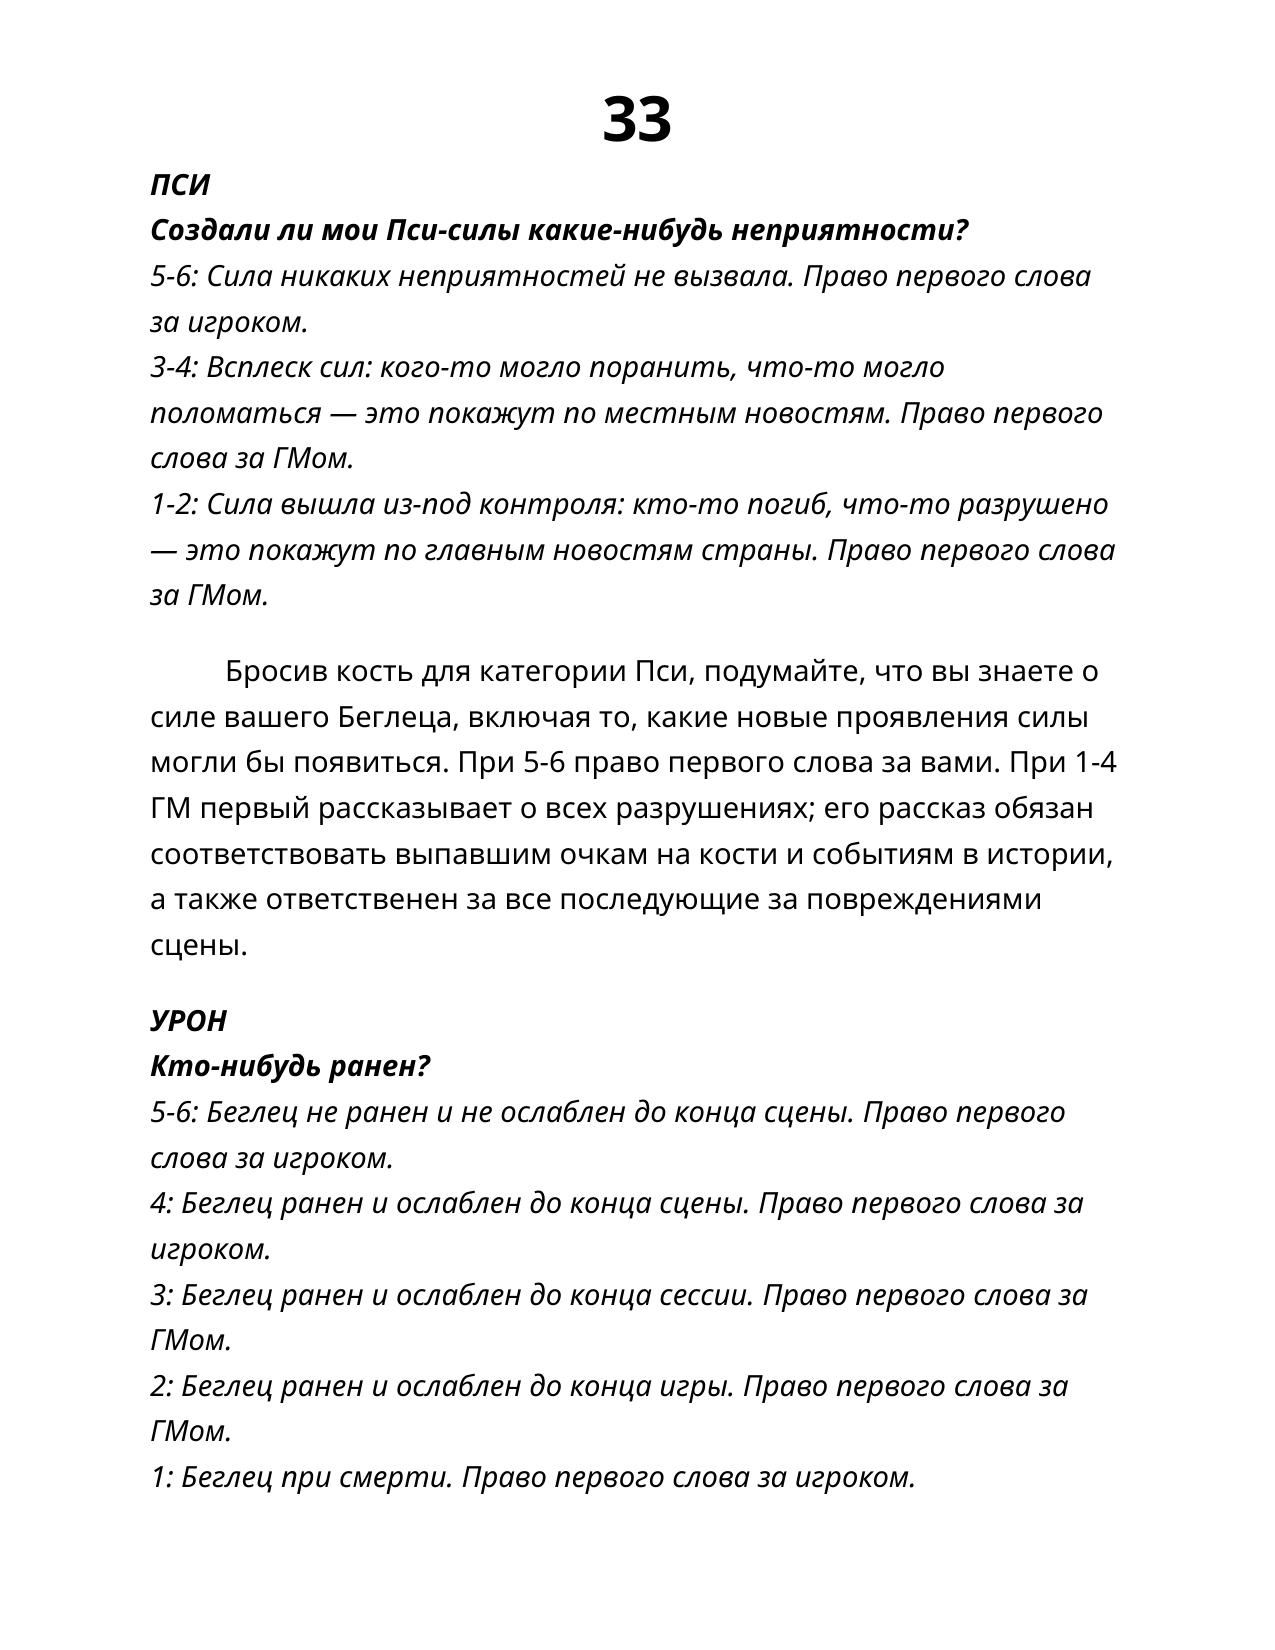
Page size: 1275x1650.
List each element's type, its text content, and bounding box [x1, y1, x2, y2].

text 5-6: Беглец не ранен и не ослаблен до конца сцены. Право первого слова за игроком. [150, 1091, 1125, 1177]
text 1-2: Сила вышла из-под контроля: кто-то погиб, что-то разрушено — это покажут по главным новостям страны. Право первого слова за ГМом. [150, 483, 1125, 614]
text 3-4: Всплеск сил: кого-то могло поранить, что-то могло поломаться — это покажут по местным новостям. Право первого слова за ГМом. [150, 346, 1125, 477]
text 3: Беглец ранен и ослаблен до конца сессии. Право первого слова за ГМом. [150, 1274, 1125, 1359]
text 5-6: Сила никаких неприятностей не вызвала. Право первого слова за игроком. [150, 255, 1125, 341]
text ПСИ [150, 164, 1125, 204]
text 4: Беглец ранен и ослаблен до конца сцены. Право первого слова за игроком. [150, 1182, 1125, 1268]
text 1: Беглец при смерти. Право первого слова за игроком. [150, 1456, 1125, 1496]
text Кто-нибудь ранен? [150, 1046, 1125, 1085]
text УРОН [150, 1000, 1125, 1040]
text Бросив кость для категории Пси, подумайте, что вы знаете о силе вашего Беглеца, включая то, какие новые проявления силы могли бы появиться. При 5-6 право первого слова за вами. При 1-4 ГМ первый рассказывает о всех разрушениях; его рассказ обязан соответствовать выпавшим очкам на кости и событиям в истории, а также ответственен за все последующие за повреждениями сцены. [150, 650, 1125, 964]
text 2: Беглец ранен и ослаблен до конца игры. Право первого слова за ГМом. [150, 1365, 1125, 1450]
text Создали ли мои Пси-силы какие-нибудь неприятности? [150, 209, 1125, 249]
